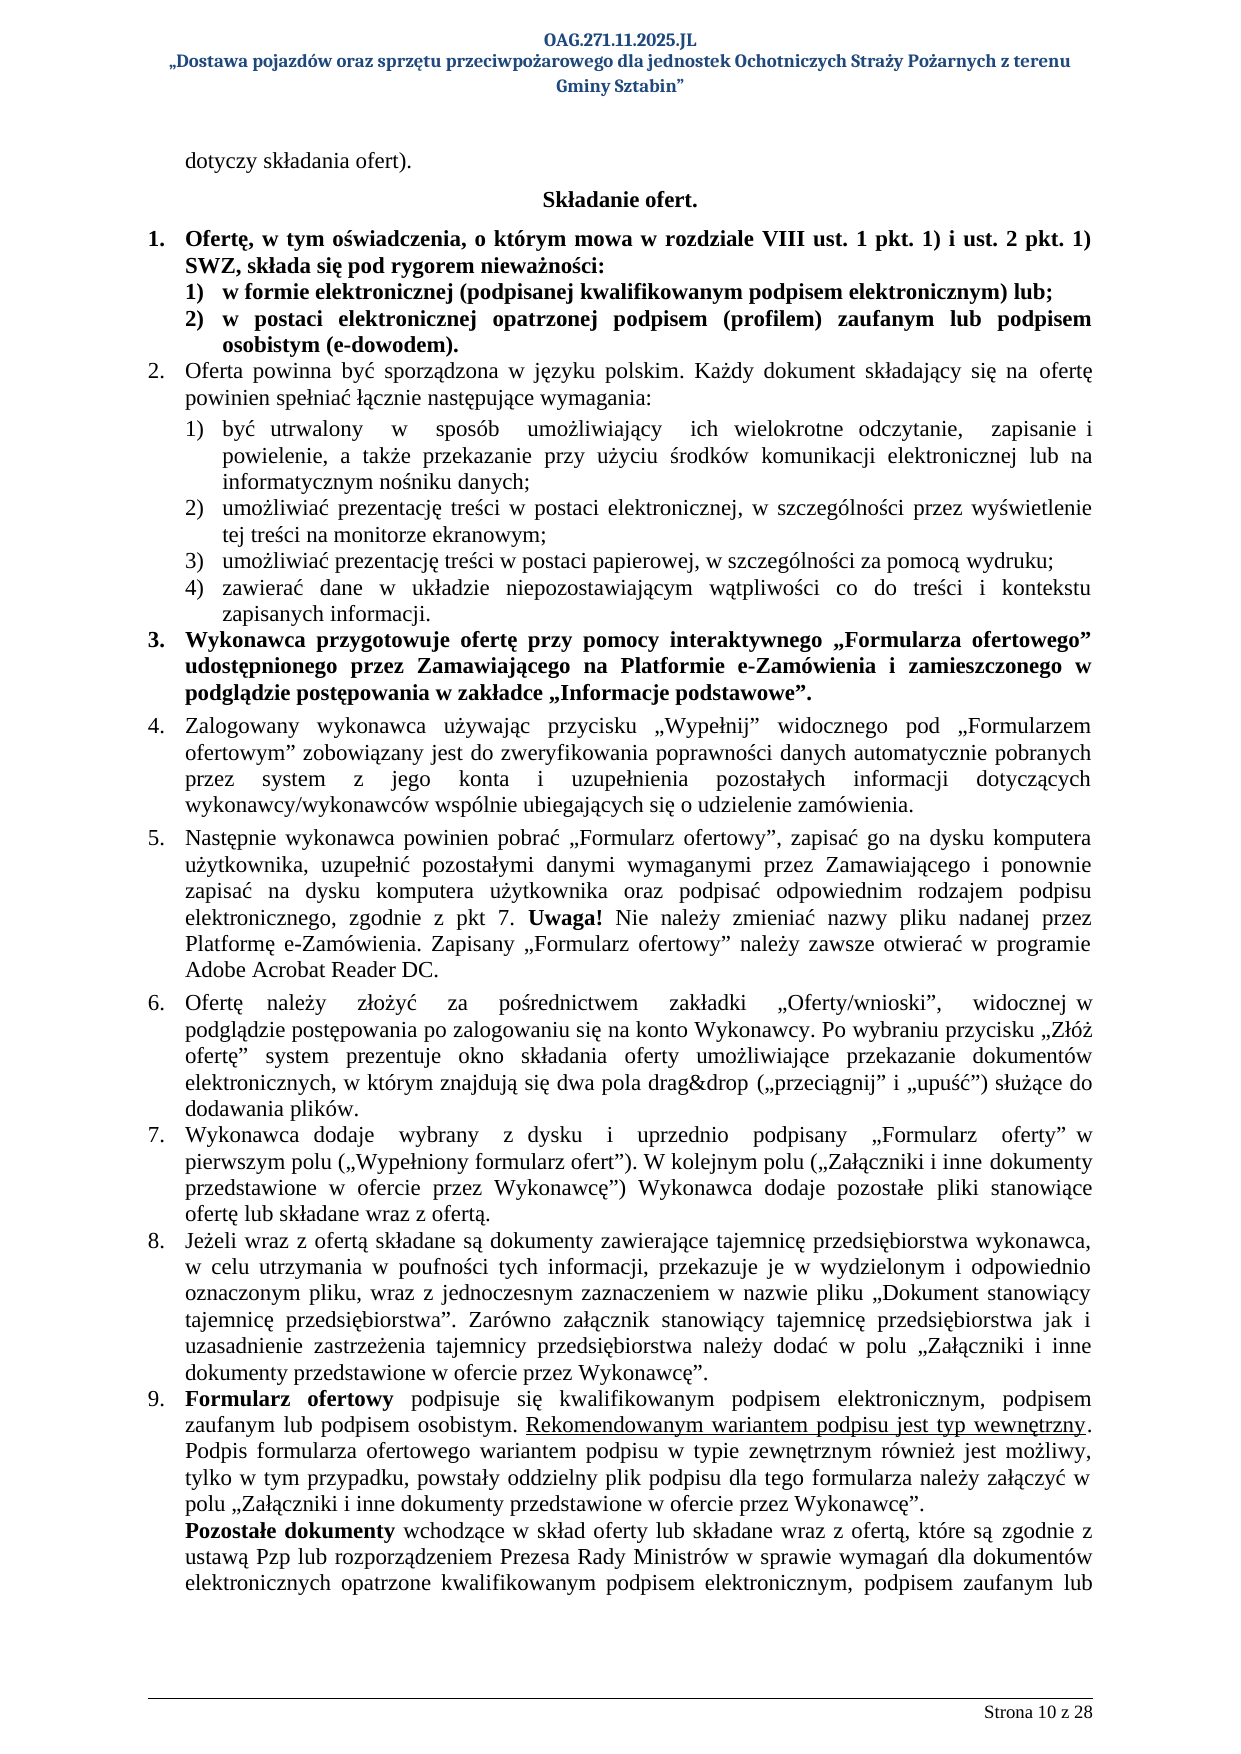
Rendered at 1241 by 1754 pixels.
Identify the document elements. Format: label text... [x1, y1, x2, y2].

list Ofertę należy złożyć za pośrednictwem zakładki „Oferty/wnioski”, widocznej w podglądzie postępowania po zalogowaniu się na konto Wykonawcy. Po wybraniu przycisku „Złóż ofertę” system prezentuje okno składania oferty umożliwiające przekazanie dokumentów elektronicznych, w którym znajdują się dwa pola drag&drop („przeciągnij” i „upuść”) służące do dodawania plików. [148, 989, 1093, 1121]
list umożliwiać prezentację treści w postaci elektronicznej, w szczególności przez wyświetlenie tej treści na monitorze ekranowym; [185, 494, 1093, 547]
list w postaci elektronicznej opatrzonej podpisem (profilem) zaufanym lub podpisem osobistym (e-dowodem). [185, 304, 1093, 357]
list Wykonawca przygotowuje ofertę przy pomocy interaktywnego „Formularza ofertowego” udostępnionego przez Zamawiającego na Platformie e-Zamówienia i zamieszczonego w podglądzie postępowania w zakładce „Informacje podstawowe”. [148, 626, 1093, 705]
list zawierać dane w układzie niepozostawiającym wątpliwości co do treści i kontekstu zapisanych informacji. [185, 573, 1093, 626]
list Następnie wykonawca powinien pobrać „Formularz ofertowy”, zapisać go na dysku komputera użytkownika, uzupełnić pozostałymi danymi wymaganymi przez Zamawiającego i ponownie zapisać na dysku komputera użytkownika oraz podpisać odpowiednim rodzajem podpisu elektronicznego, zgodnie z pkt 7. Uwaga! Nie należy zmieniać nazwy pliku nadanej przez Platformę e-Zamówienia. Zapisany „Formularz ofertowy” należy zawsze otwierać w programie Adobe Acrobat Reader DC. [148, 824, 1093, 983]
list Ofertę, w tym oświadczenia, o którym mowa w rozdziale VIII ust. 1 pkt. 1) i ust. 2 pkt. 1) SWZ, składa się pod rygorem nieważności: [148, 225, 1093, 278]
list Jeżeli wraz z ofertą składane są dokumenty zawierające tajemnicę przedsiębiorstwa wykonawca, w celu utrzymania w poufności tych informacji, przekazuje je w wydzielonym i odpowiednio oznaczonym pliku, wraz z jednoczesnym zaznaczeniem w nazwie pliku „Dokument stanowiący tajemnicę przedsiębiorstwa”. Zarówno załącznik stanowiący tajemnicę przedsiębiorstwa jak i uzasadnienie zastrzeżenia tajemnicy przedsiębiorstwa należy dodać w polu „Załączniki i inne dokumenty przedstawione w ofercie przez Wykonawcę”. [148, 1227, 1093, 1385]
list Formularz ofertowy podpisuje się kwalifikowanym podpisem elektronicznym, podpisem zaufanym lub podpisem osobistym. Rekomendowanym wariantem podpisu jest typ wewnętrzny. Podpis formularza ofertowego wariantem podpisu w typie zewnętrznym również jest możliwy, tylko w tym przypadku, powstały oddzielny plik podpisu dla tego formularza należy załączyć w polu „Załączniki i inne dokumenty przedstawione w ofercie przez Wykonawcę”. [148, 1385, 1093, 1517]
text Składanie ofert. [148, 186, 1093, 213]
list w formie elektronicznej (podpisanej kwalifikowanym podpisem elektronicznym) lub; [185, 278, 1093, 304]
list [148, 148, 1093, 174]
list umożliwiać prezentację treści w postaci papierowej, w szczególności za pomocą wydruku; [185, 547, 1093, 573]
list Oferta powinna być sporządzona w języku polskim. Każdy dokument składający się na ofertę powinien spełniać łącznie następujące wymagania: [148, 357, 1093, 410]
list Zalogowany wykonawca używając przycisku „Wypełnij” widocznego pod „Formularzem ofertowym” zobowiązany jest do zweryfikowania poprawności danych automatycznie pobranych przez system z jego konta i uzupełnienia pozostałych informacji dotyczących wykonawcy/wykonawców wspólnie ubiegających się o udzielenie zamówienia. [148, 712, 1093, 818]
list być utrwalony w sposób umożliwiający ich wielokrotne odczytanie, zapisanie i powielenie, a także przekazanie przy użyciu środków komunikacji elektronicznej lub na informatycznym nośniku danych; [185, 415, 1093, 494]
list Wykonawca dodaje wybrany z dysku i uprzednio podpisany „Formularz oferty” w pierwszym polu („Wypełniony formularz ofert”). W kolejnym polu („Załączniki i inne dokumenty przedstawione w ofercie przez Wykonawcę”) Wykonawca dodaje pozostałe pliki stanowiące ofertę lub składane wraz z ofertą. [148, 1121, 1093, 1227]
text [185, 1517, 1093, 1596]
